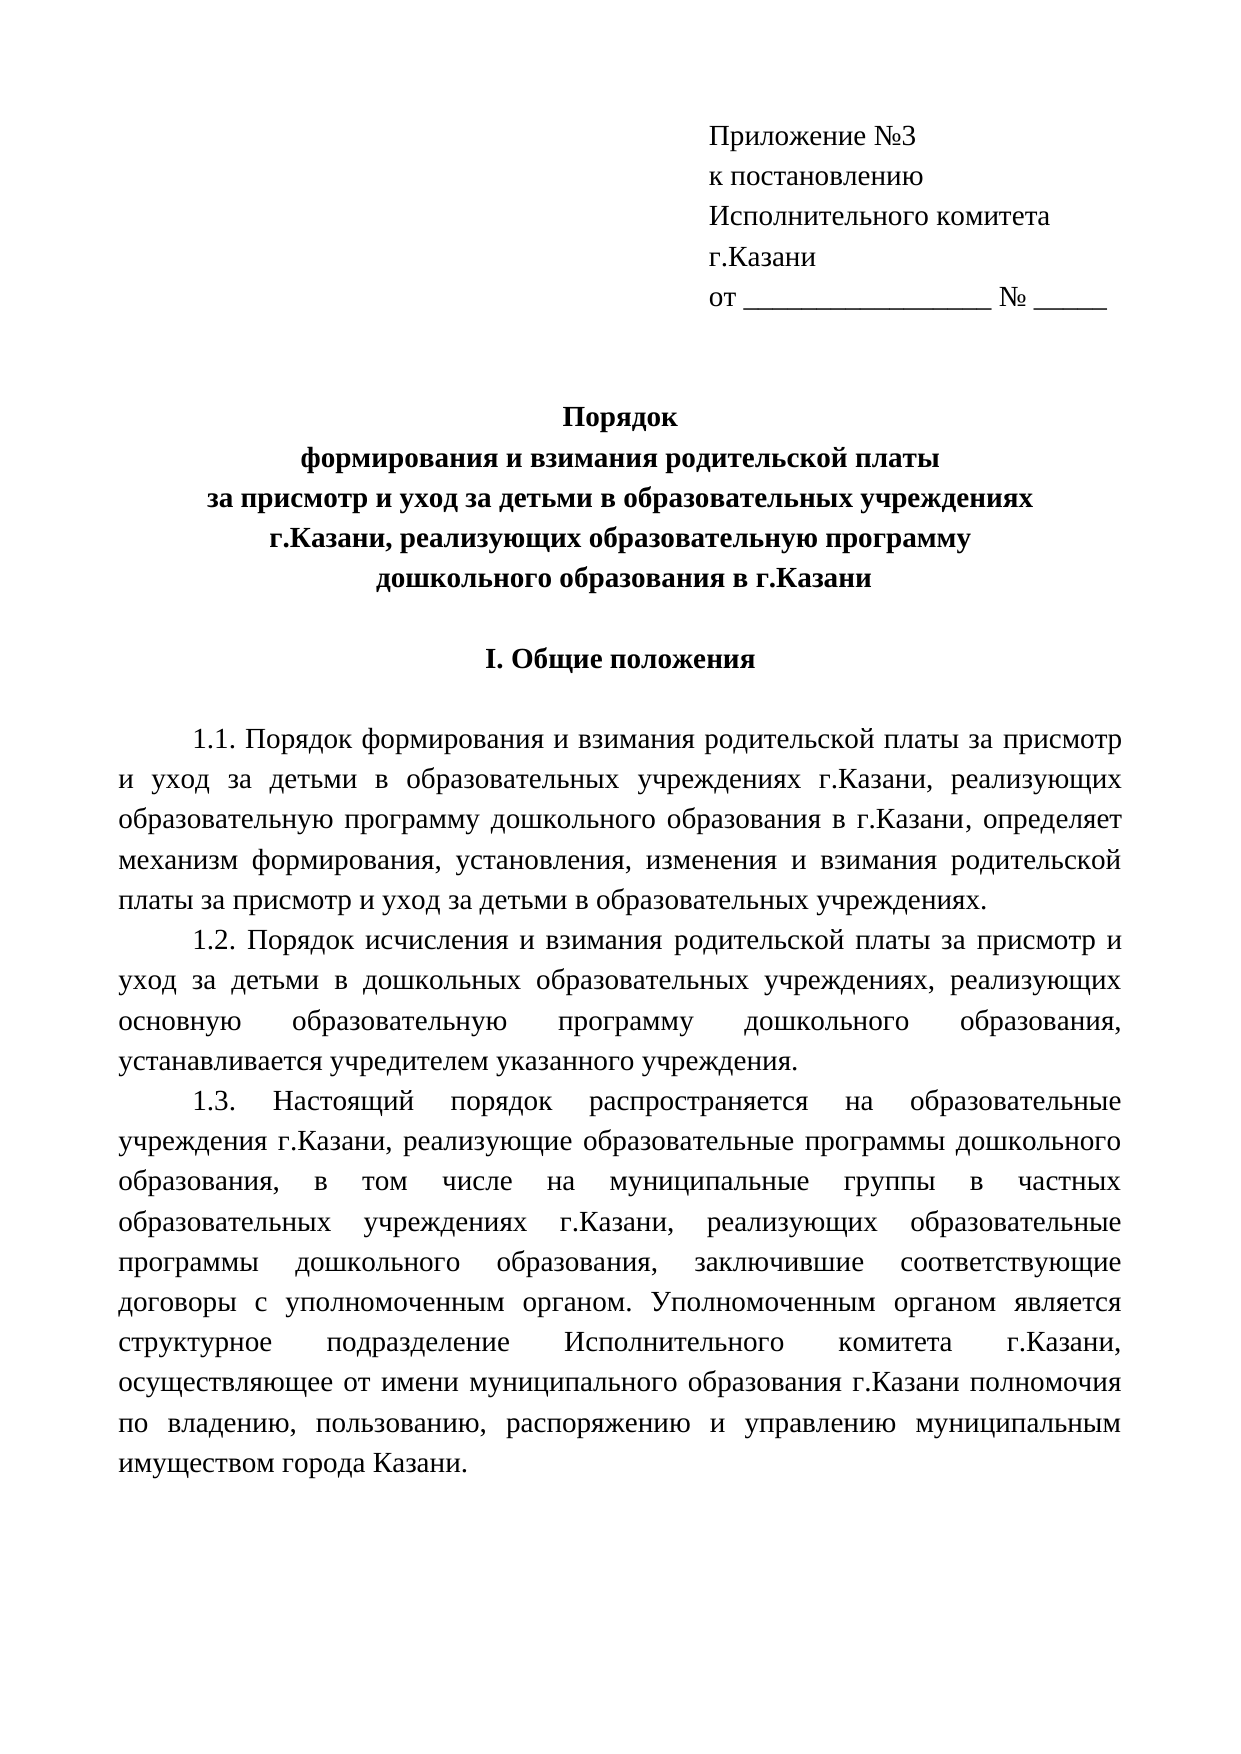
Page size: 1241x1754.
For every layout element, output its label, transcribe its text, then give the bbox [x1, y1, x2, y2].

text 1.1. Порядок формирования и взимания родительской платы за присмотр и уход за детьми в образовательных учреждениях г.Казани, реализующих образовательную программу дошкольного образования в г.Казани, определяет механизм формирования, установления, изменения и взимания родительской платы за присмотр и уход за детьми в образовательных учреждениях. [118, 721, 1122, 916]
text г.Казани [650, 239, 1122, 272]
text к постановлению [650, 158, 1122, 192]
text Исполнительного комитета [650, 198, 1122, 232]
text от _________________ № _____ [650, 279, 1122, 312]
text 1.2. Порядок исчисления и взимания родительской платы за присмотр и уход за детьми в дошкольных образовательных учреждениях, реализующих основную образовательную программу дошкольного образования, устанавливается учредителем указанного учреждения. [118, 922, 1122, 1076]
text формирования и взимания родительской платы [118, 440, 1122, 473]
text г.Казани, реализующих образовательную программу [118, 520, 1122, 554]
text за присмотр и уход за детьми в образовательных учреждениях [118, 480, 1122, 513]
text дошкольного образования в г.Казани [118, 560, 1122, 594]
text I. Общие положения [118, 641, 1122, 674]
text Порядок [118, 399, 1122, 433]
text 1.3. Настоящий порядок распространяется на образовательные учреждения г.Казани, реализующие образовательные программы дошкольного образования, в том числе на муниципальные группы в частных образовательных учреждениях г.Казани, реализующих образовательные программы дошкольного образования, заключившие соответствующие договоры с уполномоченным органом. Уполномоченным органом является структурное подразделение Исполнительного комитета г.Казани, осуществляющее от имени муниципального образования г.Казани полномочия по владению, пользованию, распоряжению и управлению муниципальным имуществом города Казани. [118, 1083, 1122, 1478]
text Приложение №3 [650, 118, 1122, 152]
